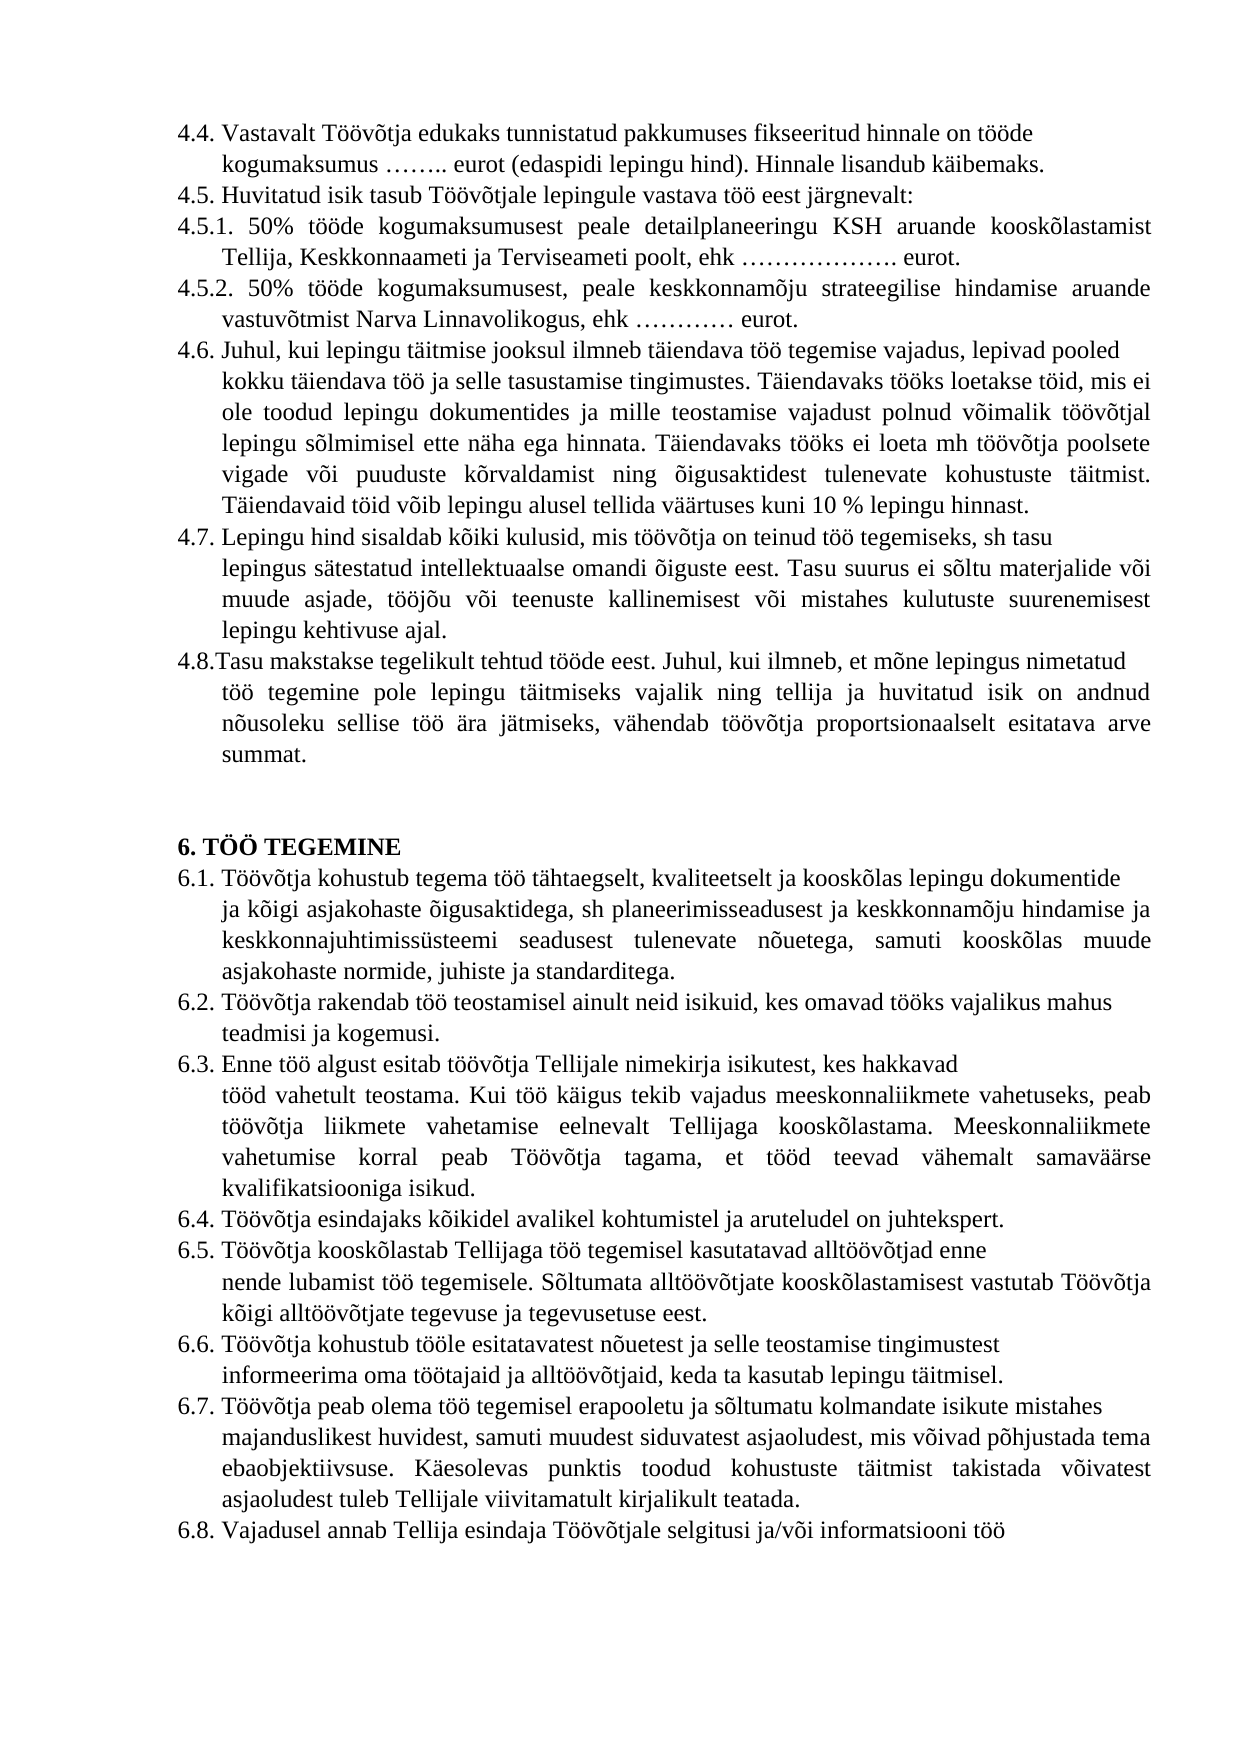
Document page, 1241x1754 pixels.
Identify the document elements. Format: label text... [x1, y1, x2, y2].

text 4.4. Vastavalt Töövõtja edukaks tunnistatud pakkumuses fikseeritud hinnale on tööde [177, 118, 1152, 147]
text 4.6. Juhul, kui lepingu täitmise jooksul ilmneb täiendava töö tegemise vajadus, lepivad pooled [177, 335, 1152, 364]
text informeerima oma töötajaid ja alltöövõtjaid, keda ta kasutab lepingu täitmisel. [222, 1360, 1152, 1388]
text teadmisi ja kogemusi. [222, 1018, 1152, 1047]
text 6.2. Töövõtja rakendab töö teostamisel ainult neid isikuid, kes omavad tööks vajalikus mahus [177, 987, 1152, 1016]
text 6.1. Töövõtja kohustub tegema töö tähtaegselt, kvaliteetselt ja kooskõlas lepingu dokumentide [177, 863, 1152, 892]
text 6.6. Töövõtja kohustub tööle esitatavatest nõuetest ja selle teostamise tingimustest [177, 1329, 1152, 1357]
text lepingus sätestatud intellektuaalse omandi õiguste eest. Tasu suurus ei sõltu materjalide või muude asjade, tööjõu või teenuste kallinemisest või mistahes kulutuste suurenemisest lepingu kehtivuse ajal. [222, 553, 1152, 643]
text kokku täiendava töö ja selle tasustamise tingimustes. Täiendavaks tööks loetakse töid, mis ei ole toodud lepingu dokumentides ja mille teostamise vajadust polnud võimalik töövõtjal lepingu sõlmimisel ette näha ega hinnata. Täiendavaks tööks ei loeta mh töövõtja poolsete vigade või puuduste kõrvaldamist ning õigusaktidest tulenevate kohustuste täitmist. Täiendavaid töid võib lepingu alusel tellida väärtuses kuni 10 % lepingu hinnast. [222, 366, 1152, 519]
text 6.7. Töövõtja peab olema töö tegemisel erapooletu ja sõltumatu kolmandate isikute mistahes [177, 1391, 1152, 1419]
text 4.5. Huvitatud isik tasub Töövõtjale lepingule vastava töö eest järgnevalt: [177, 180, 1152, 209]
text 4.7. Lepingu hind sisaldab kõiki kulusid, mis töövõtja on teinud töö tegemiseks, sh tasu [177, 522, 1152, 550]
text majanduslikest huvidest, samuti muudest siduvatest asjaoludest, mis võivad põhjustada tema ebaobjektiivsuse. Käesolevas punktis toodud kohustuste täitmist takistada võivatest asjaoludest tuleb Tellijale viivitamatult kirjalikult teatada. [222, 1422, 1152, 1513]
text töö tegemine pole lepingu täitmiseks vajalik ning tellija ja huvitatud isik on andnud nõusoleku sellise töö ära jätmiseks, vähendab töövõtja proportsionaalselt esitatava arve summat. [222, 677, 1152, 768]
text ja kõigi asjakohaste õigusaktidega, sh planeerimisseadusest ja keskkonnamõju hindamise ja keskkonnajuhtimissüsteemi seadusest tulenevate nõuetega, samuti kooskõlas muude asjakohaste normide, juhiste ja standarditega. [222, 894, 1152, 985]
text 6. TÖÖ TEGEMINE [177, 832, 1152, 861]
text 6.3. Enne töö algust esitab töövõtja Tellijale nimekirja isikutest, kes hakkavad [177, 1049, 1152, 1078]
text 6.5. Töövõtja kooskõlastab Tellijaga töö tegemisel kasutatavad alltöövõtjad enne [177, 1236, 1152, 1264]
text 6.8. Vajadusel annab Tellija esindaja Töövõtjale selgitusi ja/või informatsiooni töö [177, 1515, 1152, 1544]
text nende lubamist töö tegemisele. Sõltumata alltöövõtjate kooskõlastamisest vastutab Töövõtja kõigi alltöövõtjate tegevuse ja tegevusetuse eest. [222, 1267, 1152, 1326]
text 6.4. Töövõtja esindajaks kõikidel avalikel kohtumistel ja aruteludel on juhtekspert. [177, 1204, 1152, 1233]
text 4.5.2. 50% tööde kogumaksumusest, peale keskkonnamõju strateegilise hindamise aruande vastuvõtmist Narva Linnavolikogus, ehk ………… eurot. [177, 273, 1152, 333]
text 4.8.Tasu makstakse tegelikult tehtud tööde eest. Juhul, kui ilmneb, et mõne lepingus nimetatud [177, 646, 1152, 674]
text kogumaksumus …….. eurot (edaspidi lepingu hind). Hinnale lisandub käibemaks. [222, 149, 1152, 178]
text 4.5.1. 50% tööde kogumaksumusest peale detailplaneeringu KSH aruande kooskõlastamist Tellija, Keskkonnaameti ja Terviseameti poolt, ehk ………………. eurot. [177, 211, 1152, 271]
text tööd vahetult teostama. Kui töö käigus tekib vajadus meeskonnaliikmete vahetuseks, peab töövõtja liikmete vahetamise eelnevalt Tellijaga kooskõlastama. Meeskonnaliikmete vahetumise korral peab Töövõtja tagama, et tööd teevad vähemalt samaväärse kvalifikatsiooniga isikud. [222, 1080, 1152, 1202]
